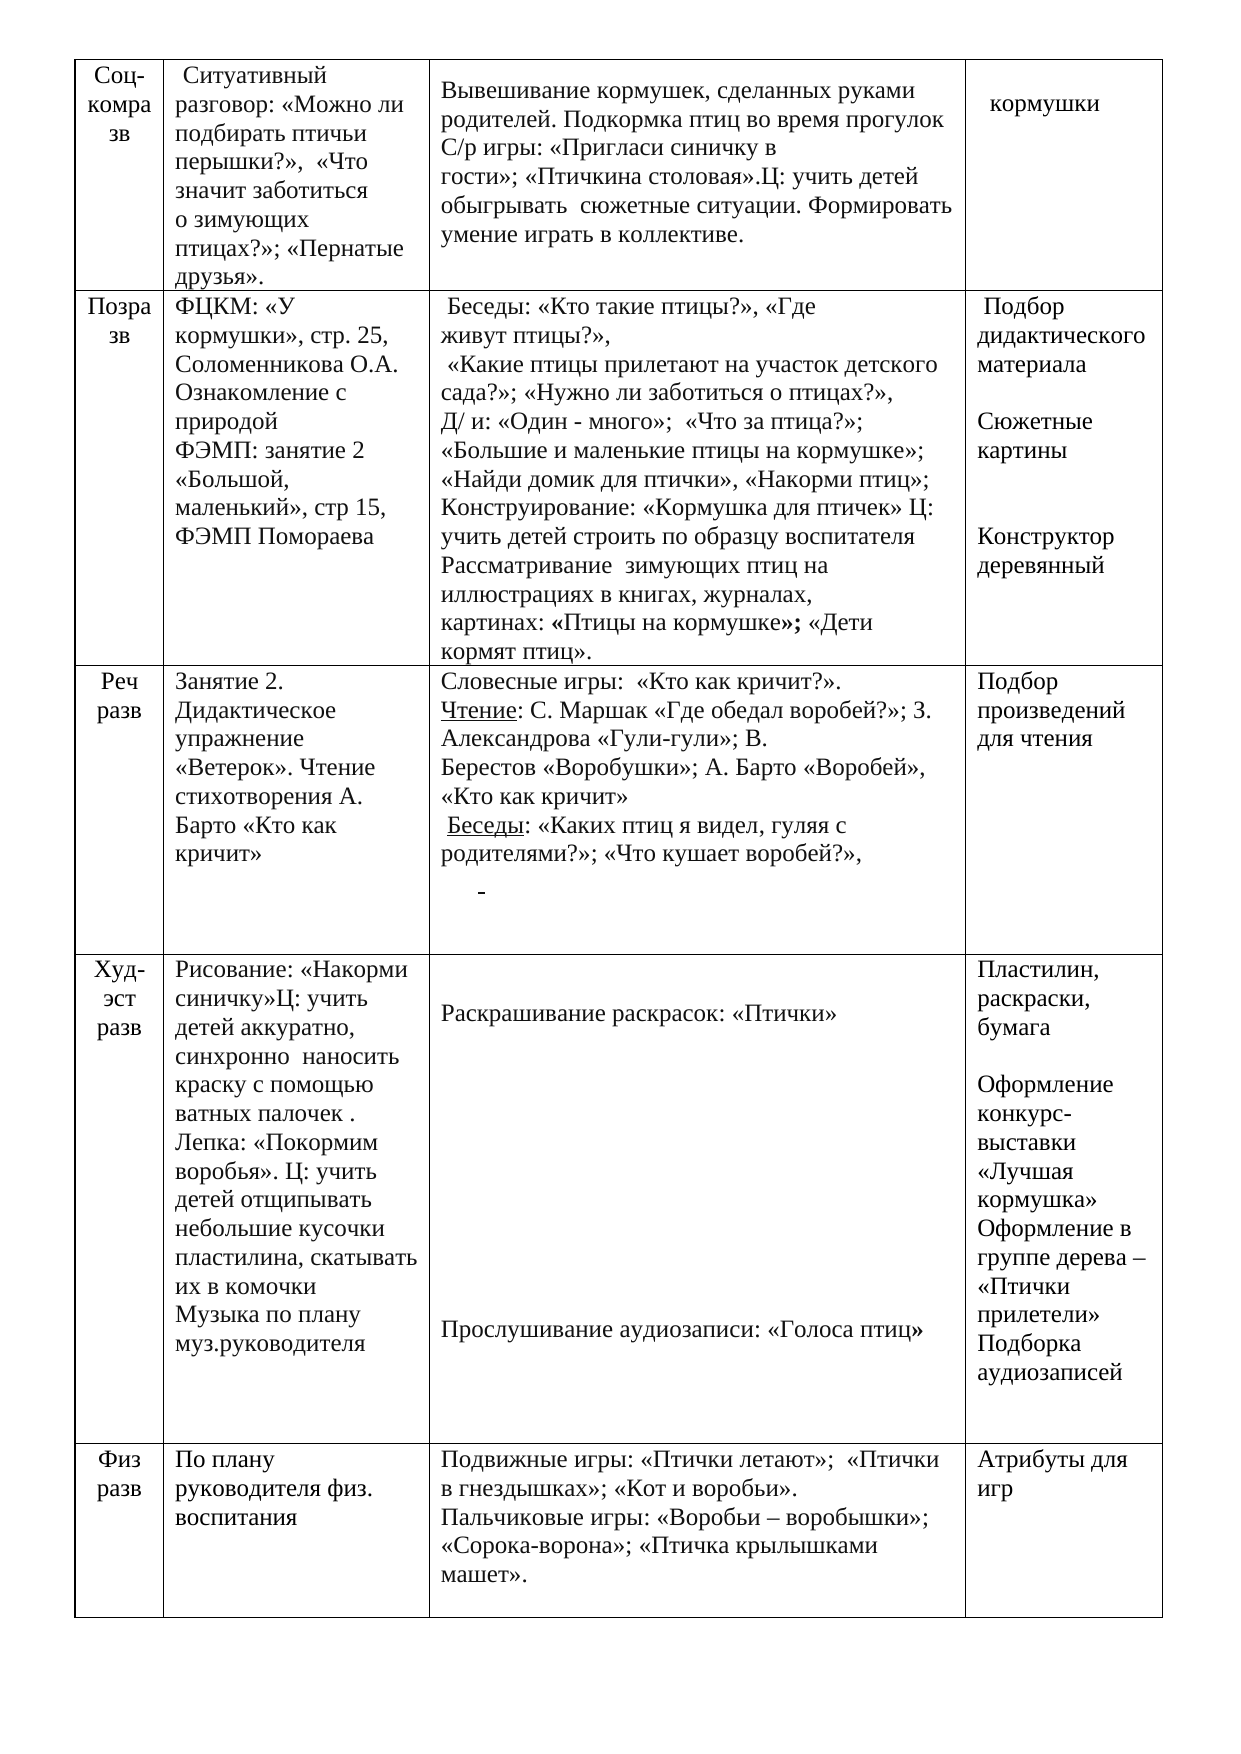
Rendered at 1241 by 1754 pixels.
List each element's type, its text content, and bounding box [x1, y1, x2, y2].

table_cell Рисование: «Накорми синичку»Ц: учить детей аккуратно, синхронно наносить краску с помощью ватных палочек . Лепка: «Покормим воробья». Ц: учить детей отщипывать небольшие кусочки пластилина, скатывать их в комочки Музыка по плану муз.руководителя [164, 955, 429, 1443]
table_cell Реч разв [76, 666, 163, 953]
table_cell Подвижные игры: «Птички летают»; «Птички в гнездышках»; «Кот и воробьи». Пальчиковые игры: «Воробьи – воробышки»; «Сорока-ворона»; «Птичка крылышками машет». [430, 1444, 965, 1617]
table_cell ФЦКМ: «У кормушки», стр. 25, Соломенникова О.А. Ознакомление с природой ФЭМП: занятие 2 «Большой, маленький», стр 15, ФЭМП Помораева [164, 291, 429, 665]
table_cell Вывешивание кормушек, сделанных руками родителей. Подкормка птиц во время прогулок С/р игры: «Пригласи синичку в гости»; «Птичкина столовая».Ц: учить детей обыгрывать сюжетные ситуации. Формировать умение играть в коллективе. [430, 60, 965, 290]
table_cell Словесные игры: «Кто как кричит?». Чтение: С. Маршак «Где обедал воробей?»; З. Александрова «Гули-гули»; В. Берестов «Воробушки»; А. Барто «Воробей», «Кто как кричит» Беседы: «Каких птиц я видел, гуляя с родителями?»; «Что кушает воробей?», [430, 666, 965, 953]
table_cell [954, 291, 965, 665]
table_cell По плану руководителя физ. воспитания [164, 1444, 429, 1617]
table_cell Занятие 2. Дидактическое упражнение «Ветерок». Чтение стихотворения А. Барто «Кто как кричит» [164, 666, 429, 953]
table_cell Худ-эст разв [76, 955, 163, 1443]
table_cell Подбор дидактического материала Сюжетные картины Конструктор деревянный [966, 291, 1162, 665]
table_cell Позразв [76, 291, 163, 665]
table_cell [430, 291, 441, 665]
table_cell Соц-комразв [76, 60, 163, 290]
table_cell Пластилин, раскраски, бумага Оформление конкурс- выставки «Лучшая кормушка» Оформление в группе дерева – «Птички прилетели» Подборка аудиозаписей [966, 955, 1162, 1443]
table_cell кормушки [966, 60, 1162, 290]
table_cell Физ разв [76, 1444, 163, 1617]
table_cell Подбор произведений для чтения [966, 666, 1162, 953]
table_cell Атрибуты для игр [966, 1444, 1162, 1617]
table_cell Раскрашивание раскрасок: «Птички» Прослушивание аудиозаписи: «Голоса птиц» [430, 955, 965, 1443]
